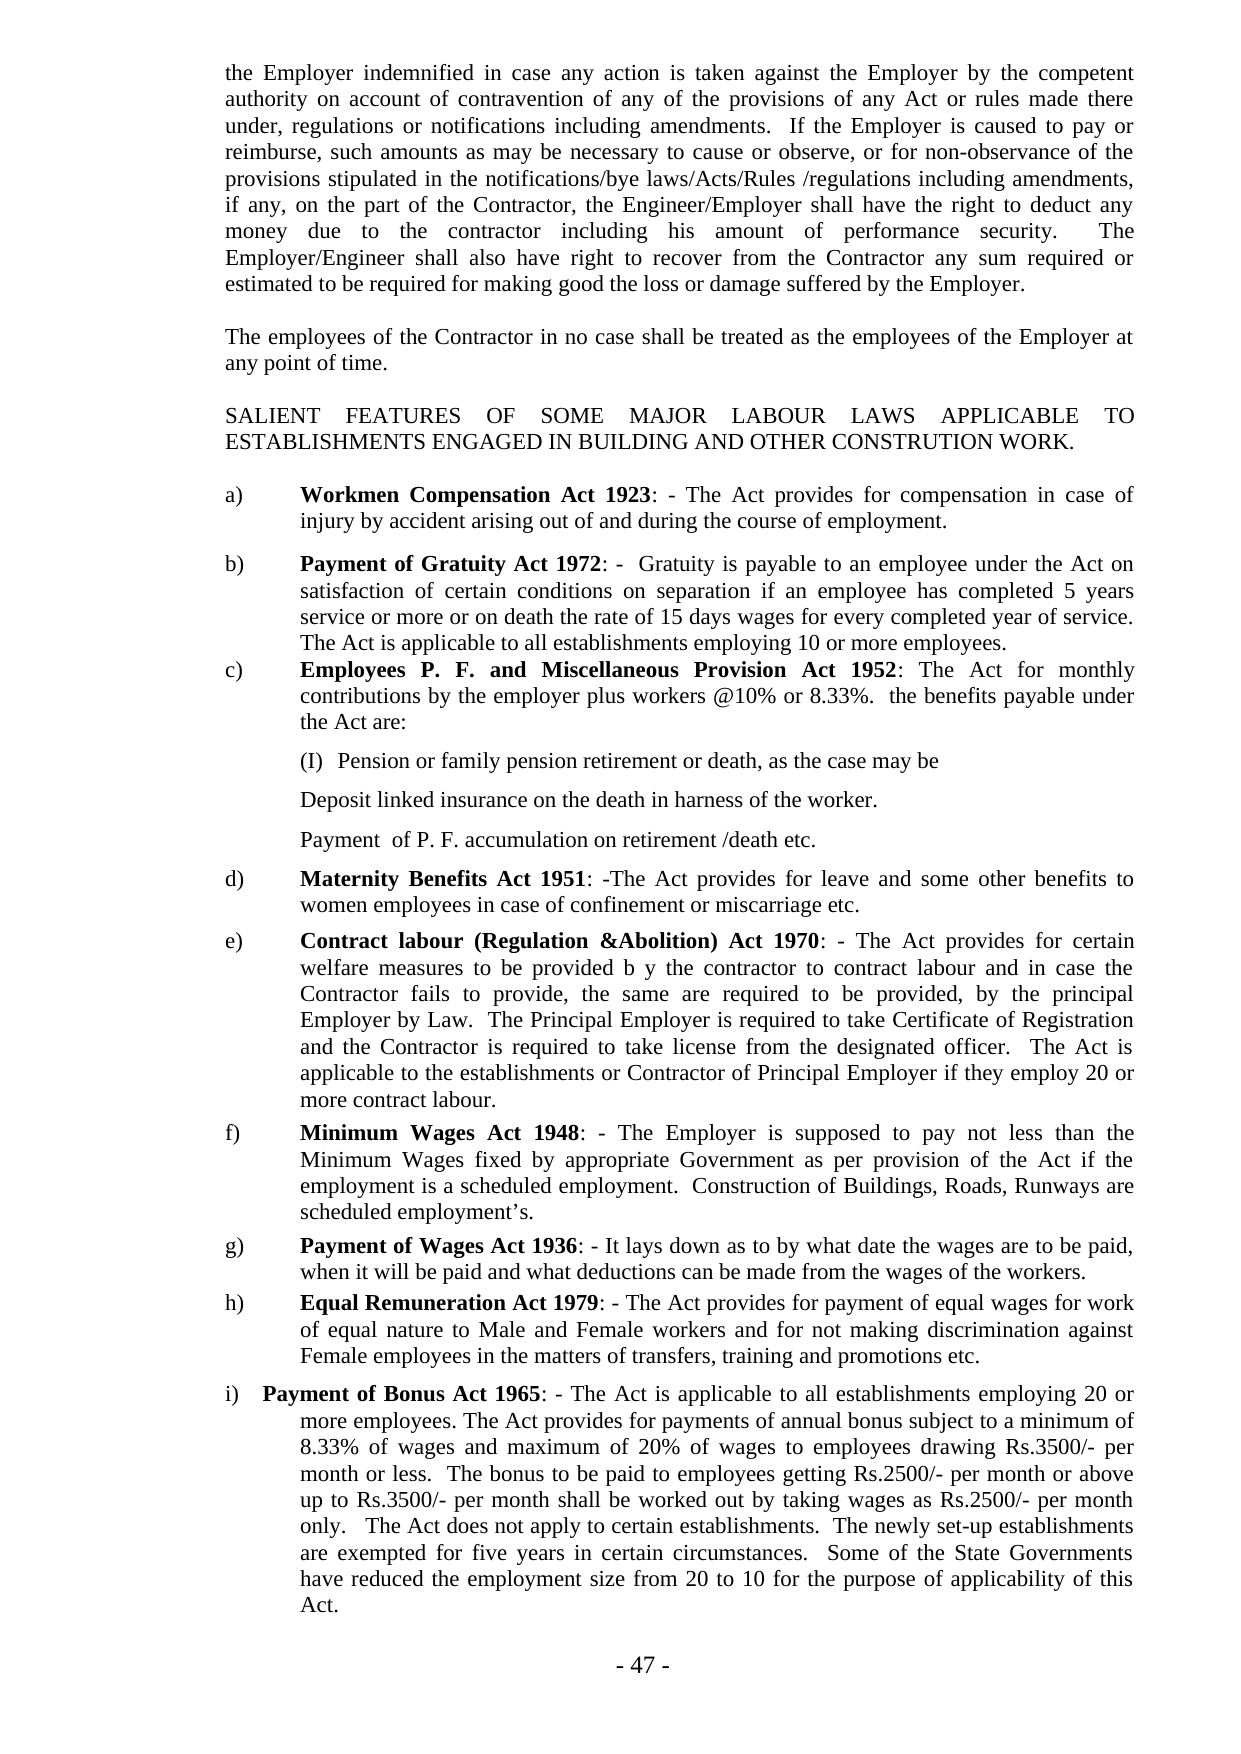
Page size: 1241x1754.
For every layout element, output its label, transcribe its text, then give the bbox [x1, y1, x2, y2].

list Payment of Bonus Act 1965: - The Act is applicable to all establishments employing 20 or more employees. The Act provides for payments of annual bonus subject to a minimum of 8.33% of wages and maximum of 20% of wages to employees drawing Rs.3500/- per month or less. The bonus to be paid to employees getting Rs.2500/- per month or above up to Rs.3500/- per month shall be worked out by taking wages as Rs.2500/- per month only. The Act does not apply to certain establishments. The newly set-up establishments are exempted for five years in certain circumstances. Some of the State Governments have reduced the employment size from 20 to 10 for the purpose of applicability of this Act. [225, 1381, 1135, 1618]
list Payment of Gratuity Act 1972: - Gratuity is payable to an employee under the Act on satisfaction of certain conditions on separation if an employee has completed 5 years service or more or on death the rate of 15 days wages for every completed year of service. The Act is applicable to all establishments employing 10 or more employees. [225, 550, 1135, 656]
list Workmen Compensation Act 1923: - The Act provides for compensation in case of injury by accident arising out of and during the course of employment. [225, 481, 1135, 533]
text Deposit linked insurance on the death in harness of the worker. [225, 786, 1135, 813]
list Contract labour (Regulation &Abolition) Act 1970: - The Act provides for certain welfare measures to be provided b y the contractor to contract labour and in case the Contractor fails to provide, the same are required to be provided, by the principal Employer by Law. The Principal Employer is required to take Certificate of Registration and the Contractor is required to take license from the designated officer. The Act is applicable to the establishments or Contractor of Principal Employer if they employ 20 or more contract labour. [225, 927, 1135, 1112]
list Minimum Wages Act 1948: - The Employer is supposed to pay not less than the Minimum Wages fixed by appropriate Government as per provision of the Act if the employment is a scheduled employment. Construction of Buildings, Roads, Runways are scheduled employment’s. [225, 1119, 1135, 1225]
list Equal Remuneration Act 1979: - The Act provides for payment of equal wages for work of equal nature to Male and Female workers and for not making discrimination against Female employees in the matters of transfers, training and promotions etc. [225, 1289, 1135, 1368]
list Payment of Wages Act 1936: - It lays down as to by what date the wages are to be paid, when it will be paid and what deductions can be made from the wages of the workers. [225, 1232, 1135, 1285]
text SALIENT FEATURES OF SOME MAJOR LABOUR LAWS APPLICABLE TO ESTABLISHMENTS ENGAGED IN BUILDING AND OTHER CONSTRUTION WORK. [225, 402, 1135, 454]
list Maternity Benefits Act 1951: -The Act provides for leave and some other benefits to women employees in case of confinement or miscarriage etc. [225, 865, 1135, 918]
list Employees P. F. and Miscellaneous Provision Act 1952: The Act for monthly contributions by the employer plus workers @10% or 8.33%. the benefits payable under the Act are: [225, 656, 1135, 735]
text Payment of P. F. accumulation on retirement /death etc. [225, 826, 1135, 852]
list Pension or family pension retirement or death, as the case may be [300, 747, 1135, 773]
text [225, 59, 1135, 296]
text The employees of the Contractor in no case shall be treated as the employees of the Employer at any point of time. [225, 323, 1135, 375]
